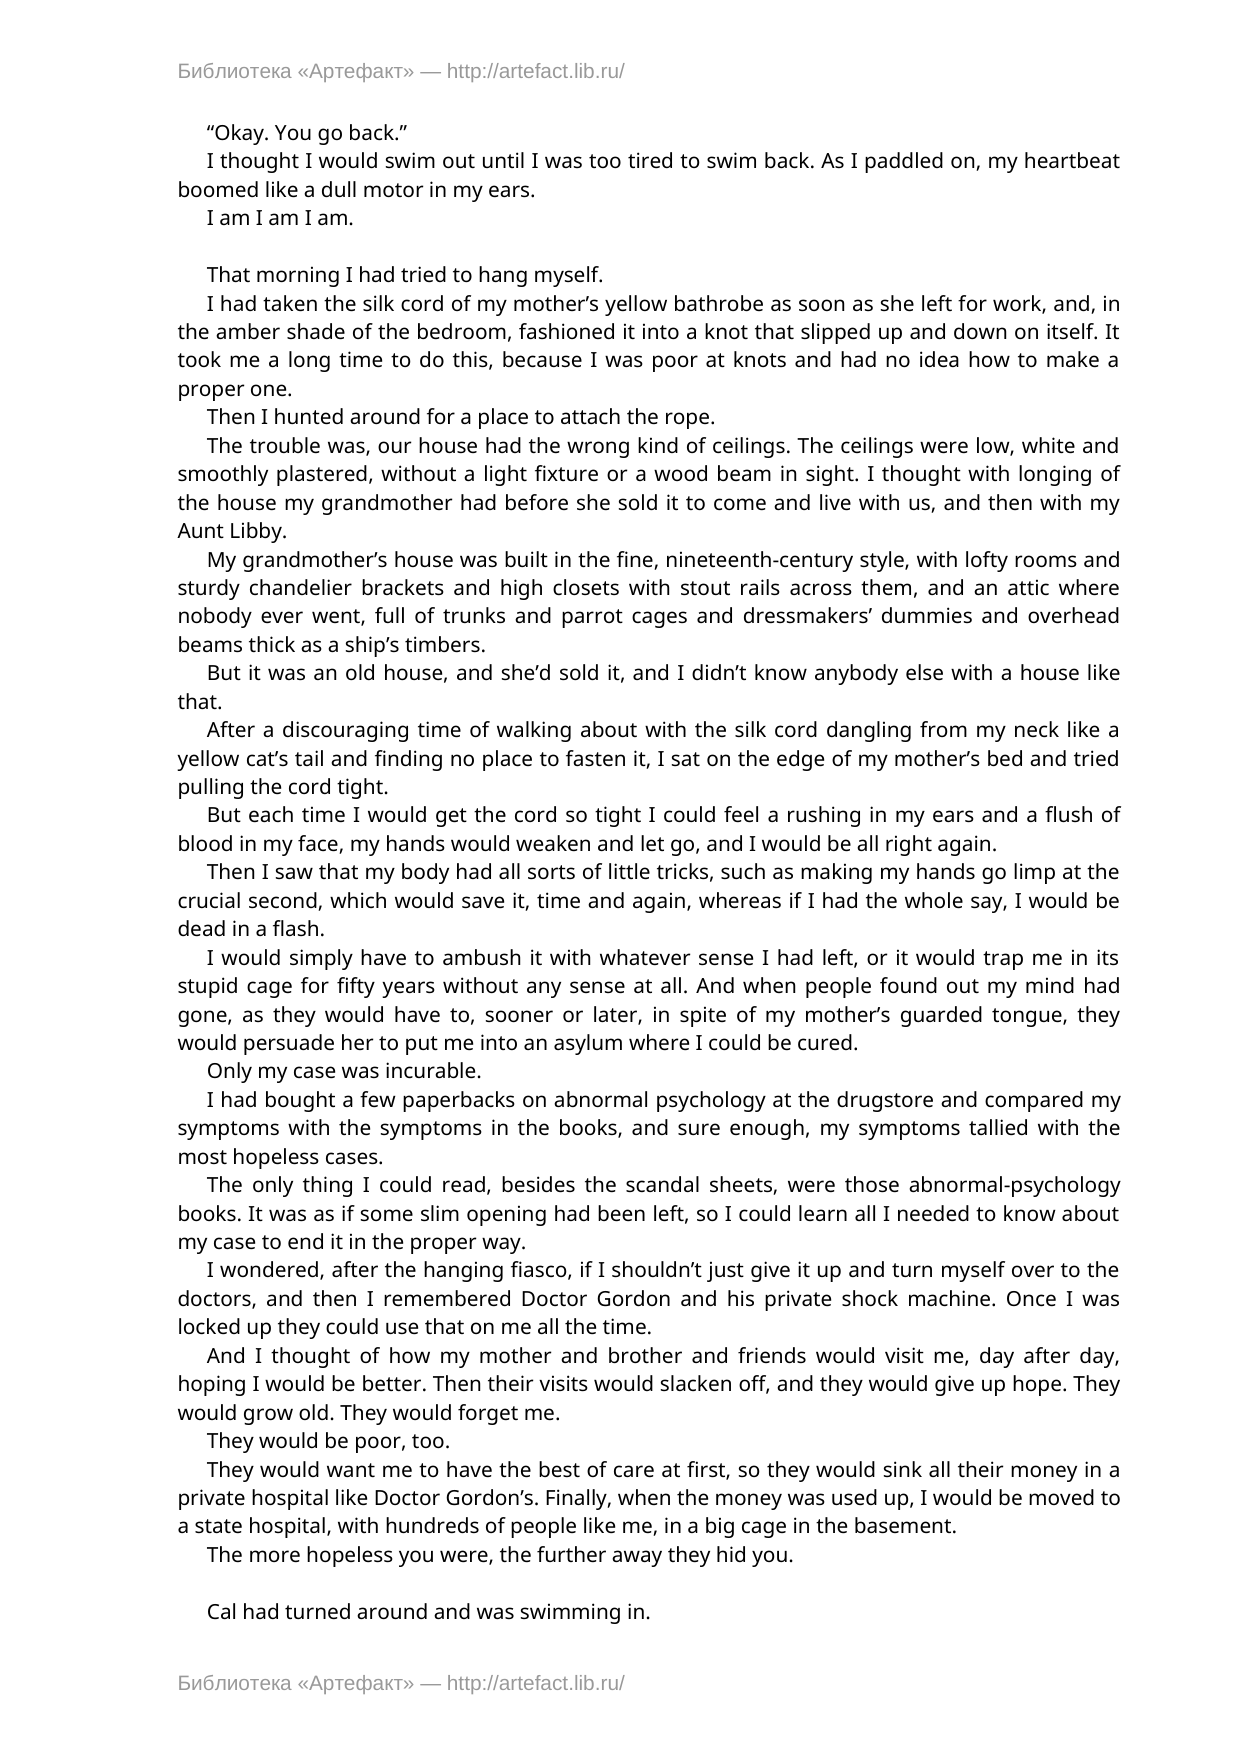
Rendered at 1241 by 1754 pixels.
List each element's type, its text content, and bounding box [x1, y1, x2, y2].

text The more hopeless you were, the further away they hid you. [177, 1540, 1122, 1568]
text I thought I would swim out until I was too tired to swim back. As I paddled on, my heartbeat boomed like a dull motor in my ears. [177, 147, 1122, 203]
text Then I hunted around for a place to attach the rope. [177, 402, 1122, 431]
text Cal had turned around and was swimming in. [177, 1597, 1122, 1625]
text I had bought a few paperbacks on abnormal psychology at the drugstore and compared my symptoms with the symptoms in the books, and sure enough, my symptoms tallied with the most hopeless cases. [177, 1085, 1122, 1170]
text Only my case was incurable. [177, 1057, 1122, 1085]
text They would be poor, too. [177, 1426, 1122, 1455]
text I would simply have to ambush it with whatever sense I had left, or it would trap me in its stupid cage for fifty years without any sense at all. And when people found out my mind had gone, as they would have to, sooner or later, in spite of my mother’s guarded tongue, they would persuade her to put me into an asylum where I could be cured. [177, 943, 1122, 1057]
text I am I am I am. [177, 203, 1122, 232]
text “Okay. You go back.” [177, 118, 1122, 147]
text They would want me to have the best of care at first, so they would sink all their money in a private hospital like Doctor Gordon’s. Finally, when the money was used up, I would be moved to a state hospital, with hundreds of people like me, in a big cage in the basement. [177, 1455, 1122, 1540]
text But it was an old house, and she’d sold it, and I didn’t know anybody else with a house like that. [177, 658, 1122, 715]
text That morning I had tried to hang myself. [177, 260, 1122, 289]
text The only thing I could read, besides the scandal sheets, were those abnormal-psychology books. It was as if some slim opening had been left, so I could learn all I needed to know about my case to end it in the proper way. [177, 1170, 1122, 1256]
text My grandmother’s house was built in the fine, nineteenth-century style, with lofty rooms and sturdy chandelier brackets and high closets with stout rails across them, and an attic where nobody ever went, full of trunks and parrot cages and dressmakers’ dummies and overhead beams thick as a ship’s timbers. [177, 545, 1122, 658]
text The trouble was, our house had the wrong kind of ceilings. The ceilings were low, white and smoothly plastered, without a light fixture or a wood beam in sight. I thought with longing of the house my grandmother had before she sold it to come and live with us, and then with my Aunt Libby. [177, 431, 1122, 545]
text After a discouraging time of walking about with the silk cord dangling from my neck like a yellow cat’s tail and finding no place to fasten it, I sat on the edge of my mother’s bed and tried pulling the cord tight. [177, 715, 1122, 801]
text And I thought of how my mother and brother and friends would visit me, day after day, hoping I would be better. Then their visits would slacken off, and they would give up hope. They would grow old. They would forget me. [177, 1341, 1122, 1426]
text Then I saw that my body had all sorts of little tricks, such as making my hands go limp at the crucial second, which would save it, time and again, whereas if I had the whole say, I would be dead in a flash. [177, 857, 1122, 943]
text I wondered, after the hanging fiasco, if I shouldn’t just give it up and turn myself over to the doctors, and then I remembered Doctor Gordon and his private shock machine. Once I was locked up they could use that on me all the time. [177, 1256, 1122, 1341]
text But each time I would get the cord so tight I could feel a rushing in my ears and a flush of blood in my face, my hands would weaken and let go, and I would be all right again. [177, 801, 1122, 857]
text I had taken the silk cord of my mother’s yellow bathrobe as soon as she left for work, and, in the amber shade of the bedroom, fashioned it into a knot that slipped up and down on itself. It took me a long time to do this, because I was poor at knots and had no idea how to make a proper one. [177, 289, 1122, 402]
